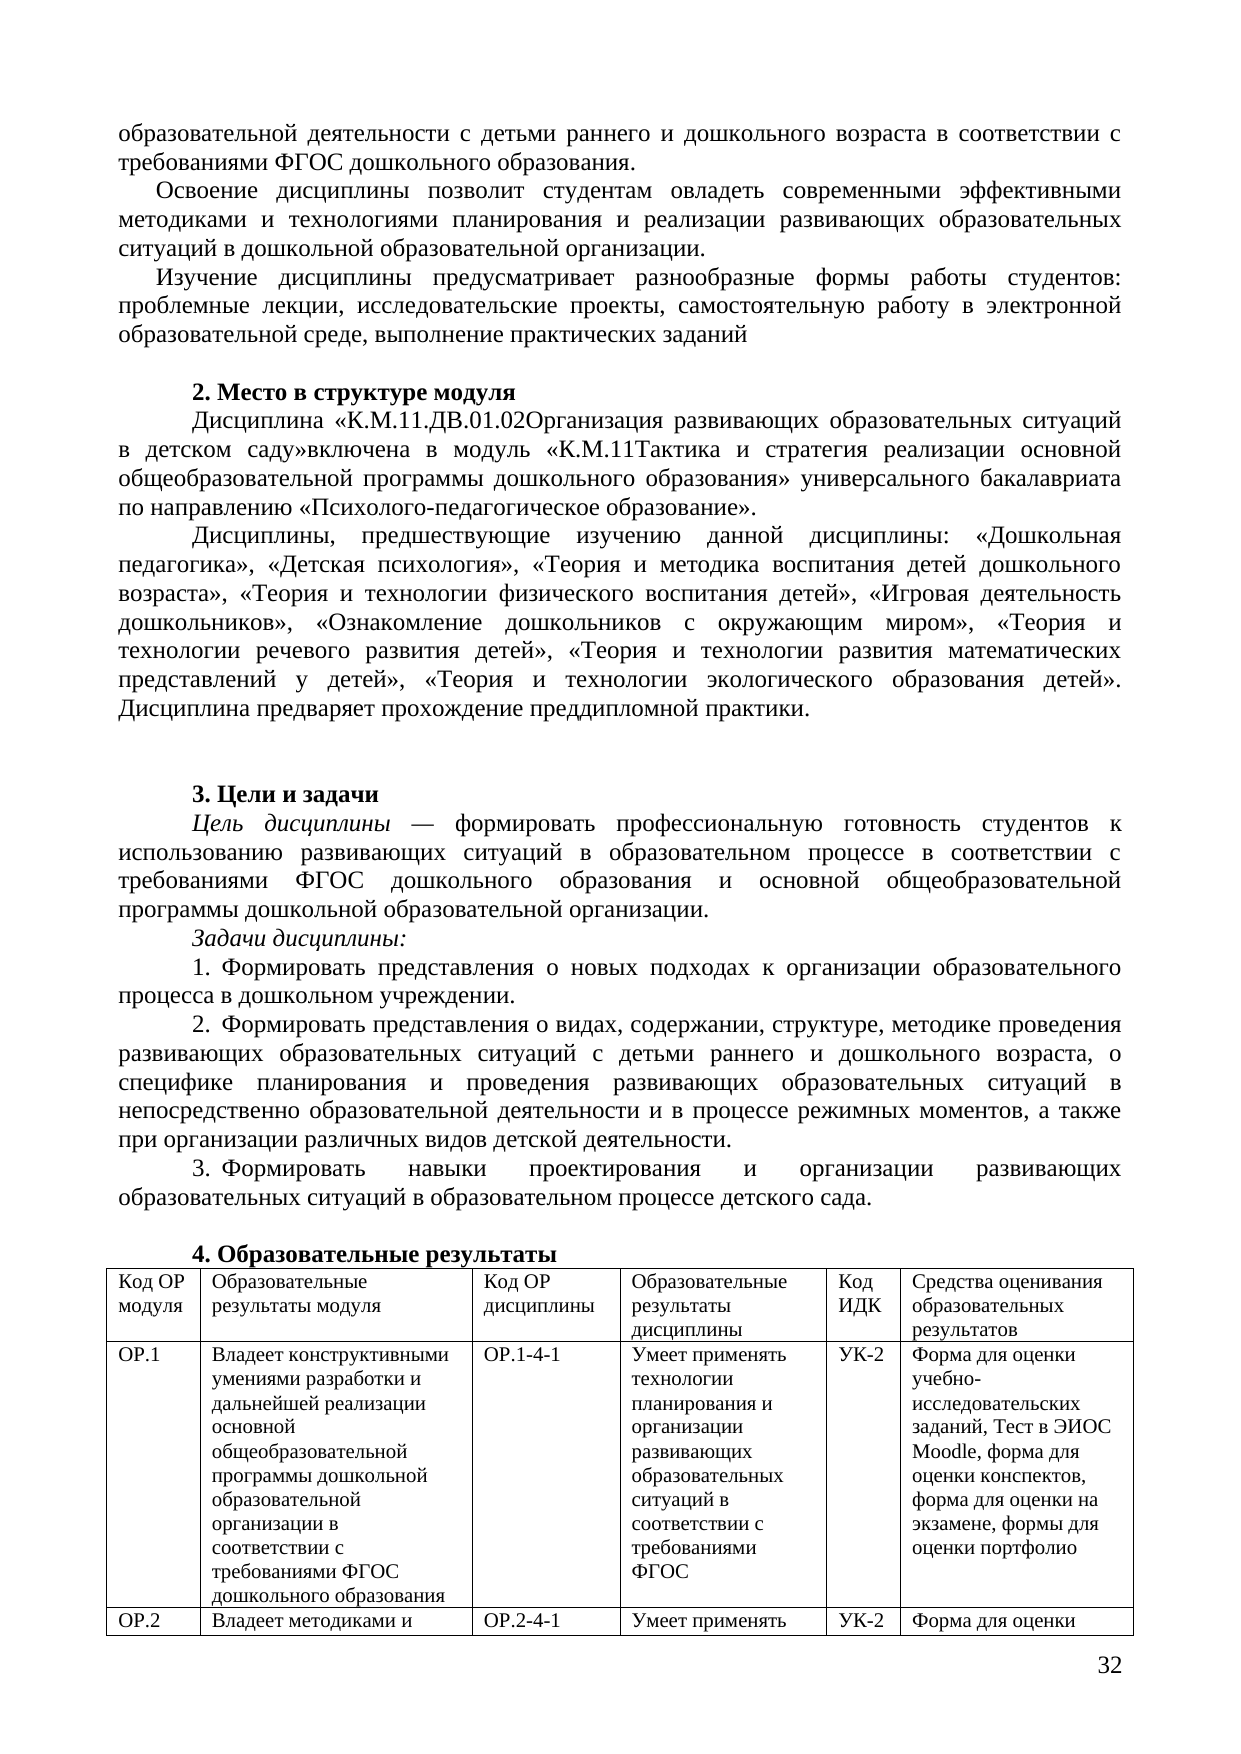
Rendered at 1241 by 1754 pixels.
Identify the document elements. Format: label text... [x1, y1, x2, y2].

table_cell Владеет конструктивными умениями разработки и дальнейшей реализации основной общеобразовательной программы дошкольной образовательной организации в соответствии с требованиями ФГОС дошкольного образования [201, 1342, 472, 1607]
text Дисциплины, предшествующие изучению данной дисциплины: «Дошкольная педагогика», «Детская психология», «Теория и методика воспитания детей дошкольного возраста», «Теория и технологии физического воспитания детей», «Игровая деятельность дошкольников», «Ознакомление дошкольников с окружающим миром», «Теория и технологии речевого развития детей», «Теория и технологии развития математических представлений у детей», «Теория и технологии экологического образования детей». Дисциплина предваряет прохождение преддипломной практики. [118, 521, 1122, 722]
table_cell УК-2 [827, 1608, 900, 1635]
text 1. Формировать представления о новых подходах к организации образовательного процесса в дошкольном учреждении. [118, 952, 1122, 1009]
table_header Средства оценивания образовательных результатов [901, 1269, 1133, 1341]
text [118, 118, 1122, 176]
table_cell ОР.2 [107, 1608, 200, 1635]
table_cell УК-2 [827, 1342, 900, 1607]
table_header Образовательные результаты дисциплины [621, 1269, 826, 1341]
table_header Образовательные результаты модуля [201, 1269, 472, 1341]
text 2. Формировать представления о видах, содержании, структуре, методике проведения развивающих образовательных ситуаций с детьми раннего и дошкольного возраста, о специфике планирования и проведения развивающих образовательных ситуаций в непосредственно образовательной деятельности и в процессе режимных моментов, а также при организации различных видов детской деятельности. [118, 1009, 1122, 1153]
text Дисциплина «К.М.11.ДВ.01.02Организация развивающих образовательных ситуаций в детском саду»включена в модуль «К.М.11Тактика и стратегия реализации основной общеобразовательной программы дошкольного образования» универсального бакалавриата по направлению «Психолого-педагогическое образование». [118, 406, 1122, 521]
table_cell Умеет применять технологии планирования и организации развивающих образовательных ситуаций в соответствии с требованиями ФГОС [621, 1342, 826, 1607]
table_cell ОР.2-4-1 [473, 1608, 620, 1635]
table_header Код ОР дисциплины [473, 1269, 620, 1341]
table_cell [901, 1608, 1133, 1635]
text Цель дисциплины — формировать профессиональную готовность студентов к использованию развивающих ситуаций в образовательном процессе в соответствии с требованиями ФГОС дошкольного образования и основной общеобразовательной программы дошкольной образовательной организации. [118, 808, 1122, 923]
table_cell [201, 1608, 472, 1635]
text Освоение дисциплины позволит студентам овладеть современными эффективными методиками и технологиями планирования и реализации развивающих образовательных ситуаций в дошкольной образовательной организации. [118, 176, 1122, 262]
text 3. Формировать навыки проектирования и организации развивающих образовательных ситуаций в образовательном процессе детского сада. [118, 1153, 1122, 1211]
table_header Код ОР модуля [107, 1269, 200, 1341]
table_cell ОР.1 [107, 1342, 200, 1607]
table_cell ОР.1-4-1 [473, 1342, 620, 1607]
subtitle 2. Место в структуре модуля [118, 377, 1122, 406]
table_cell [621, 1608, 826, 1635]
text Изучение дисциплины предусматривает разнообразные формы работы студентов: проблемные лекции, исследовательские проекты, самостоятельную работу в электронной образовательной среде, выполнение практических заданий [118, 262, 1122, 348]
table_header Код ИДК [827, 1269, 900, 1341]
subtitle 3. Цели и задачи [118, 779, 1122, 808]
subtitle 4. Образовательные результаты [118, 1239, 1122, 1268]
text Задачи дисциплины: [118, 923, 1122, 952]
